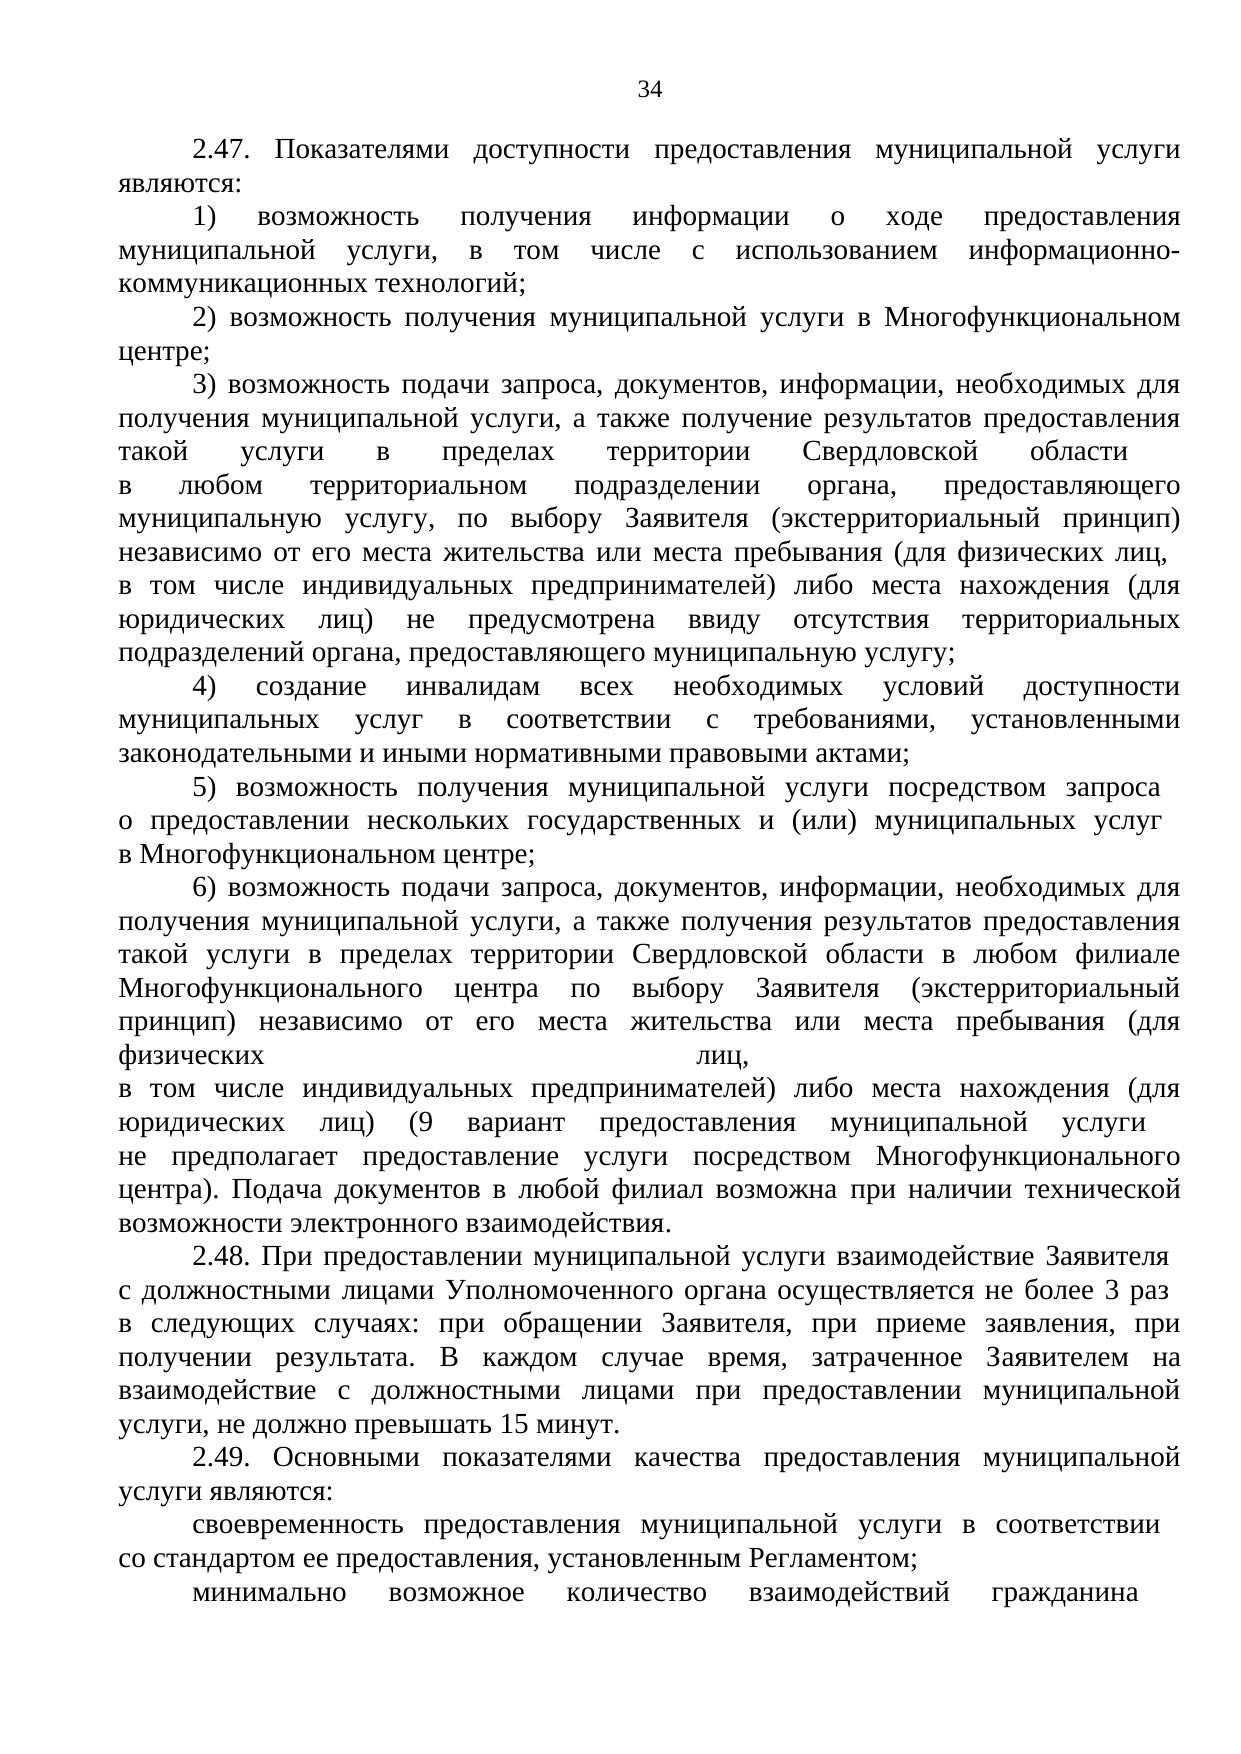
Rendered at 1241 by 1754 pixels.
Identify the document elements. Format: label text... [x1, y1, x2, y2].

text 2.48. При предоставлении муниципальной услуги взаимодействие Заявителя с должностными лицами Уполномоченного органа осуществляется не более 3 раз в следующих случаях: при обращении Заявителя, при приеме заявления, при получении результата. В каждом случае время, затраченное Заявителем на взаимодействие с должностными лицами при предоставлении муниципальной услуги, не должно превышать 15 минут. [118, 1238, 1181, 1439]
text 2.47. Показателями доступности предоставления муниципальной услуги являются: [118, 131, 1181, 198]
list 6) возможность подачи запроса, документов, информации, необходимых для получения муниципальной услуги, а также получения результатов предоставления такой услуги в пределах территории Свердловской области в любом филиале Многофункционального центра по выбору Заявителя (экстерриториальный принцип) независимо от его места жительства или места пребывания (для физических лиц, в том числе индивидуальных предпринимателей) либо места нахождения (для юридических лиц) (9 вариант предоставления муниципальной услуги не предполагает предоставление услуги посредством Многофункционального центра). Подача документов в любой филиал возможна при наличии технической возможности электронного взаимодействия. [118, 869, 1181, 1238]
text 2.49. Основными показателями качества предоставления муниципальной услуги являются: [118, 1439, 1181, 1507]
list 3) возможность подачи запроса, документов, информации, необходимых для получения муниципальной услуги, а также получение результатов предоставления такой услуги в пределах территории Свердловской области в любом территориальном подразделении органа, предоставляющего муниципальную услугу, по выбору Заявителя (экстерриториальный принцип) независимо от его места жительства или места пребывания (для физических лиц, в том числе индивидуальных предпринимателей) либо места нахождения (для юридических лиц) не предусмотрена ввиду отсутствия территориальных подразделений органа, предоставляющего муниципальную услугу; [118, 366, 1181, 668]
list 2) возможность получения муниципальной услуги в Многофункциональном центре; [118, 299, 1181, 366]
text 1) возможность получения информации о ходе предоставления муниципальной услуги, в том числе с использованием информационно-коммуникационных технологий; [118, 198, 1181, 299]
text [118, 1574, 1181, 1607]
list 5) возможность получения муниципальной услуги посредством запроса о предоставлении нескольких государственных и (или) муниципальных услуг в Многофункциональном центре; [118, 769, 1181, 869]
list 4) создание инвалидам всех необходимых условий доступности муниципальных услуг в соответствии с требованиями, установленными законодательными и иными нормативными правовыми актами; [118, 668, 1181, 769]
text своевременность предоставления муниципальной услуги в соответствии со стандартом ее предоставления, установленным Регламентом; [118, 1507, 1181, 1574]
